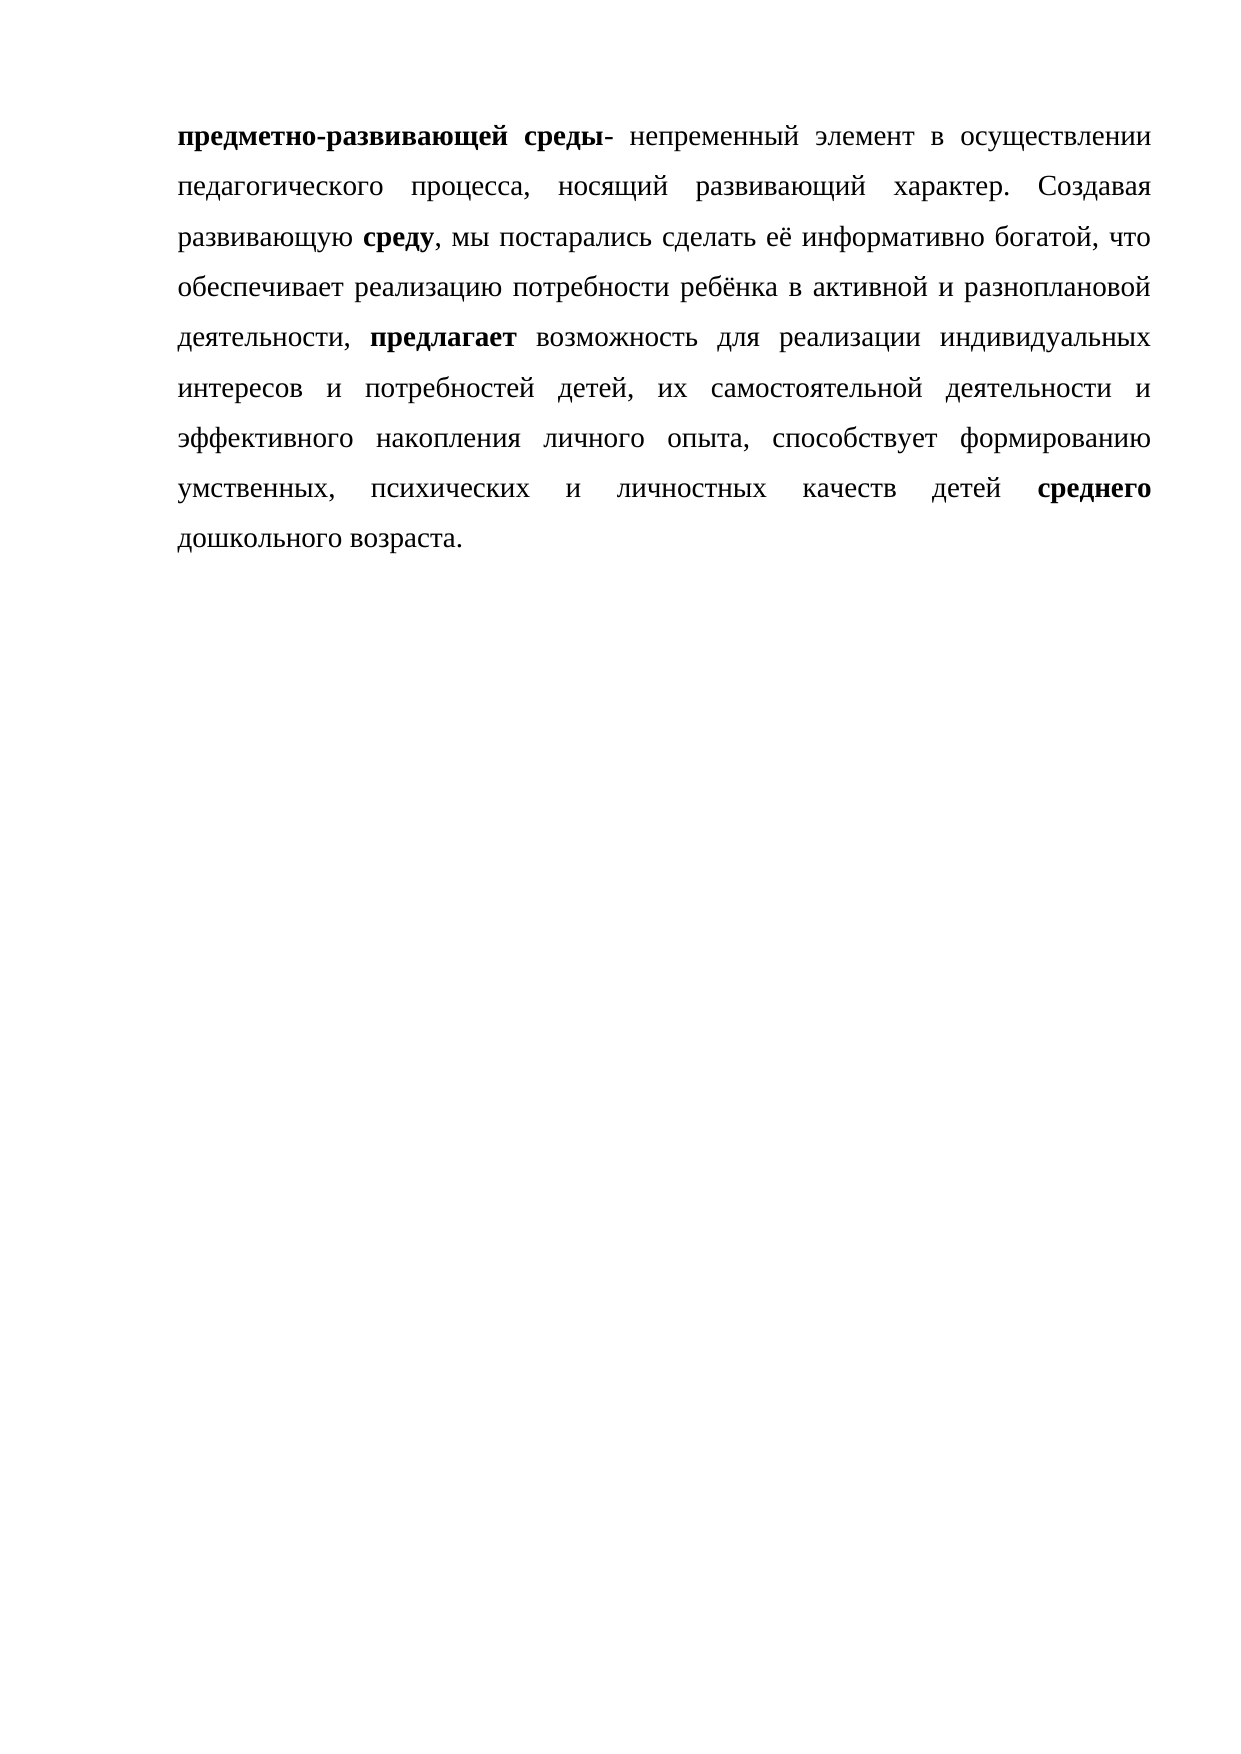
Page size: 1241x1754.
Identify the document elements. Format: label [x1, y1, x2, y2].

text [177, 118, 1152, 554]
